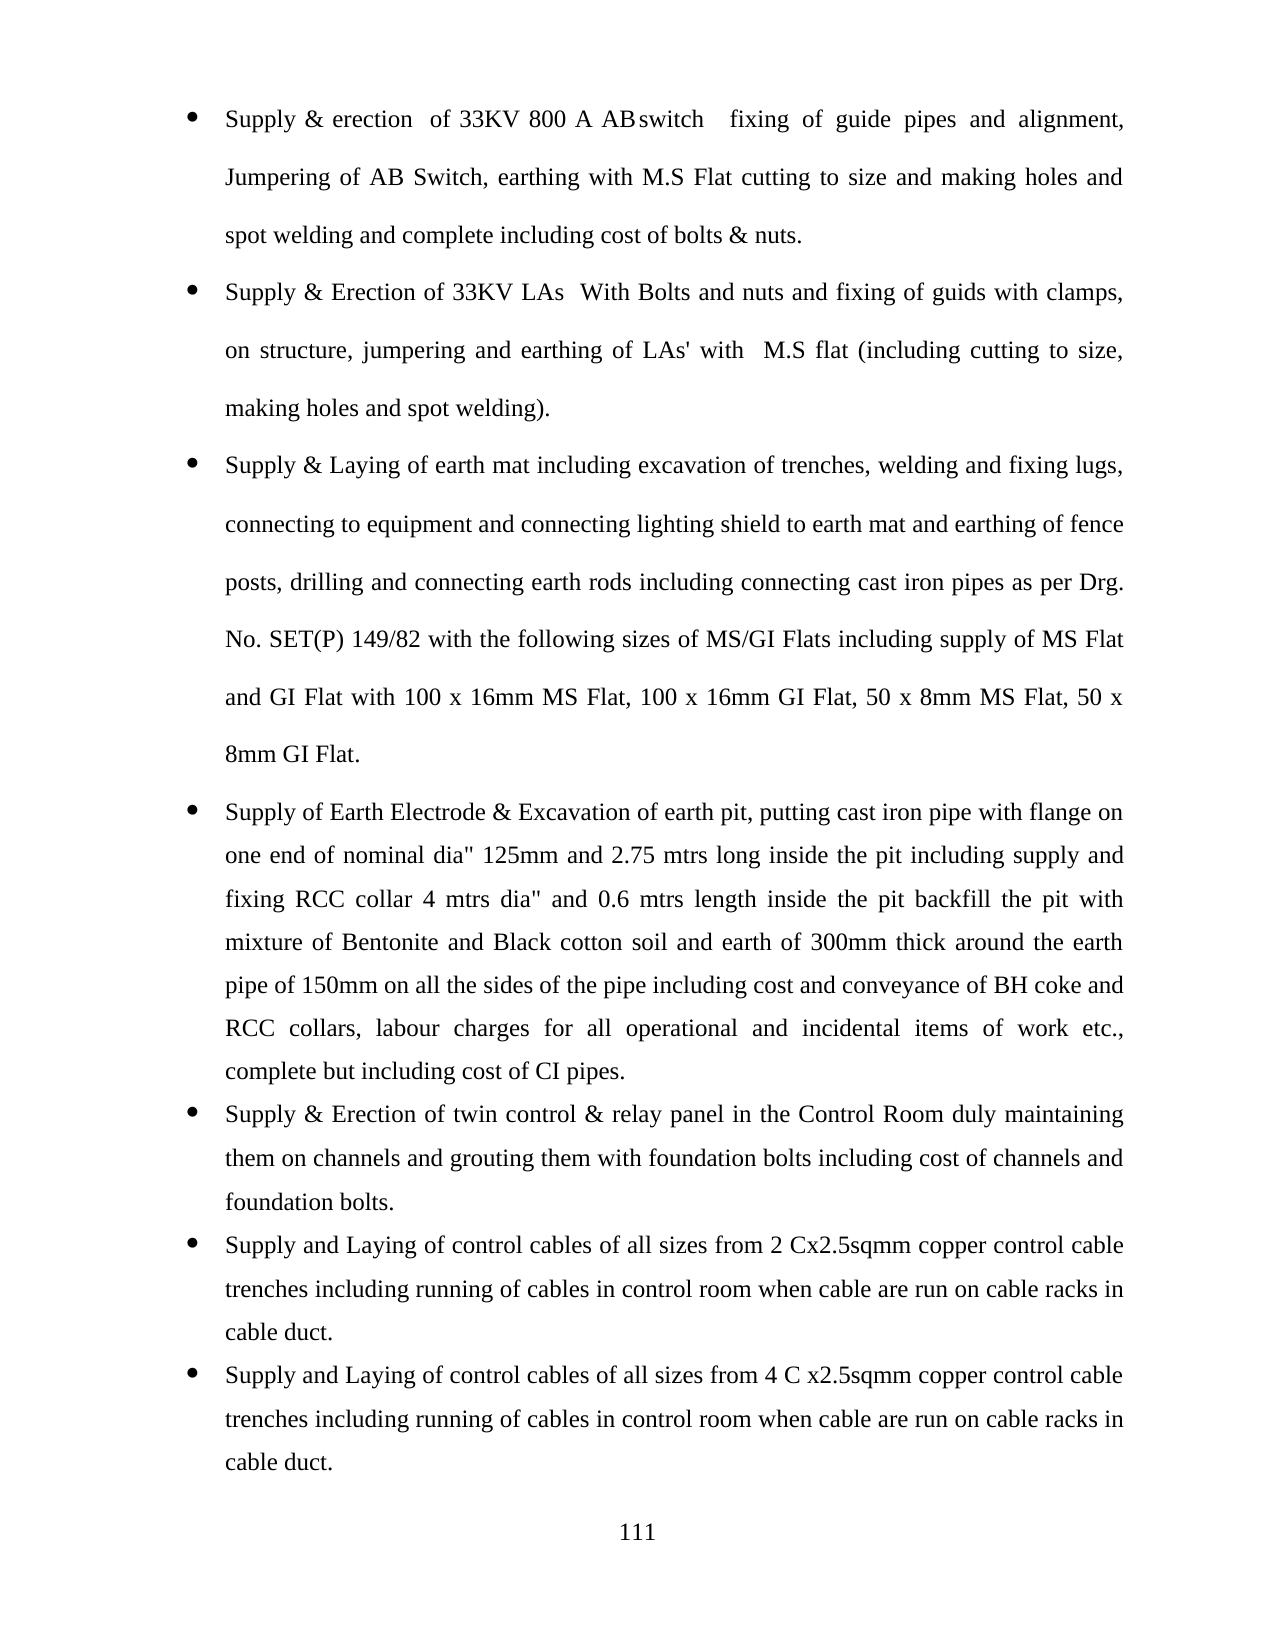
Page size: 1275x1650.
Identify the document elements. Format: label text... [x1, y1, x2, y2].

list Supply & Erection of 33KV LAs With Bolts and nuts and fixing of guids with clamps, on structure, jumpering and earthing of LAs' with M.S flat (including cutting to size, making holes and spot welding). [187, 277, 1125, 422]
list Supply of Earth Electrode & Excavation of earth pit, putting cast iron pipe with flange on one end of nominal dia" 125mm and 2.75 mtrs long inside the pit including supply and fixing RCC collar 4 mtrs dia" and 0.6 mtrs length inside the pit backfill the pit with mixture of Bentonite and Black cotton soil and earth of 300mm thick around the earth pipe of 150mm on all the sides of the pipe including cost and conveyance of BH coke and RCC collars, labour charges for all operational and incidental items of work etc., complete but including cost of CI pipes. [187, 797, 1125, 1085]
list Supply & erection of 33KV 800 A AB switch fixing of guide pipes and alignment, Jumpering of AB Switch, earthing with M.S Flat cutting to size and making holes and spot welding and complete including cost of bolts & nuts. [187, 104, 1125, 248]
list Supply and Laying of control cables of all sizes from 2 Cx2.5sqmm copper control cable trenches including running of cables in control room when cable are run on cable racks in cable duct. [187, 1230, 1125, 1346]
list Supply and Laying of control cables of all sizes from 4 C x2.5sqmm copper control cable trenches including running of cables in control room when cable are run on cable racks in cable duct. [187, 1360, 1125, 1476]
list Supply & Erection of twin control & relay panel in the Control Room duly maintaining them on channels and grouting them with foundation bolts including cost of channels and foundation bolts. [187, 1099, 1125, 1215]
list Supply & Laying of earth mat including excavation of trenches, welding and fixing lugs, connecting to equipment and connecting lighting shield to earth mat and earthing of fence posts, drilling and connecting earth rods including connecting cast iron pipes as per Drg. No. SET(P) 149/82 with the following sizes of MS/GI Flats including supply of MS Flat and GI Flat with 100 x 16mm MS Flat, 100 x 16mm GI Flat, 50 x 8mm MS Flat, 50 x 8mm GI Flat. [187, 451, 1125, 768]
